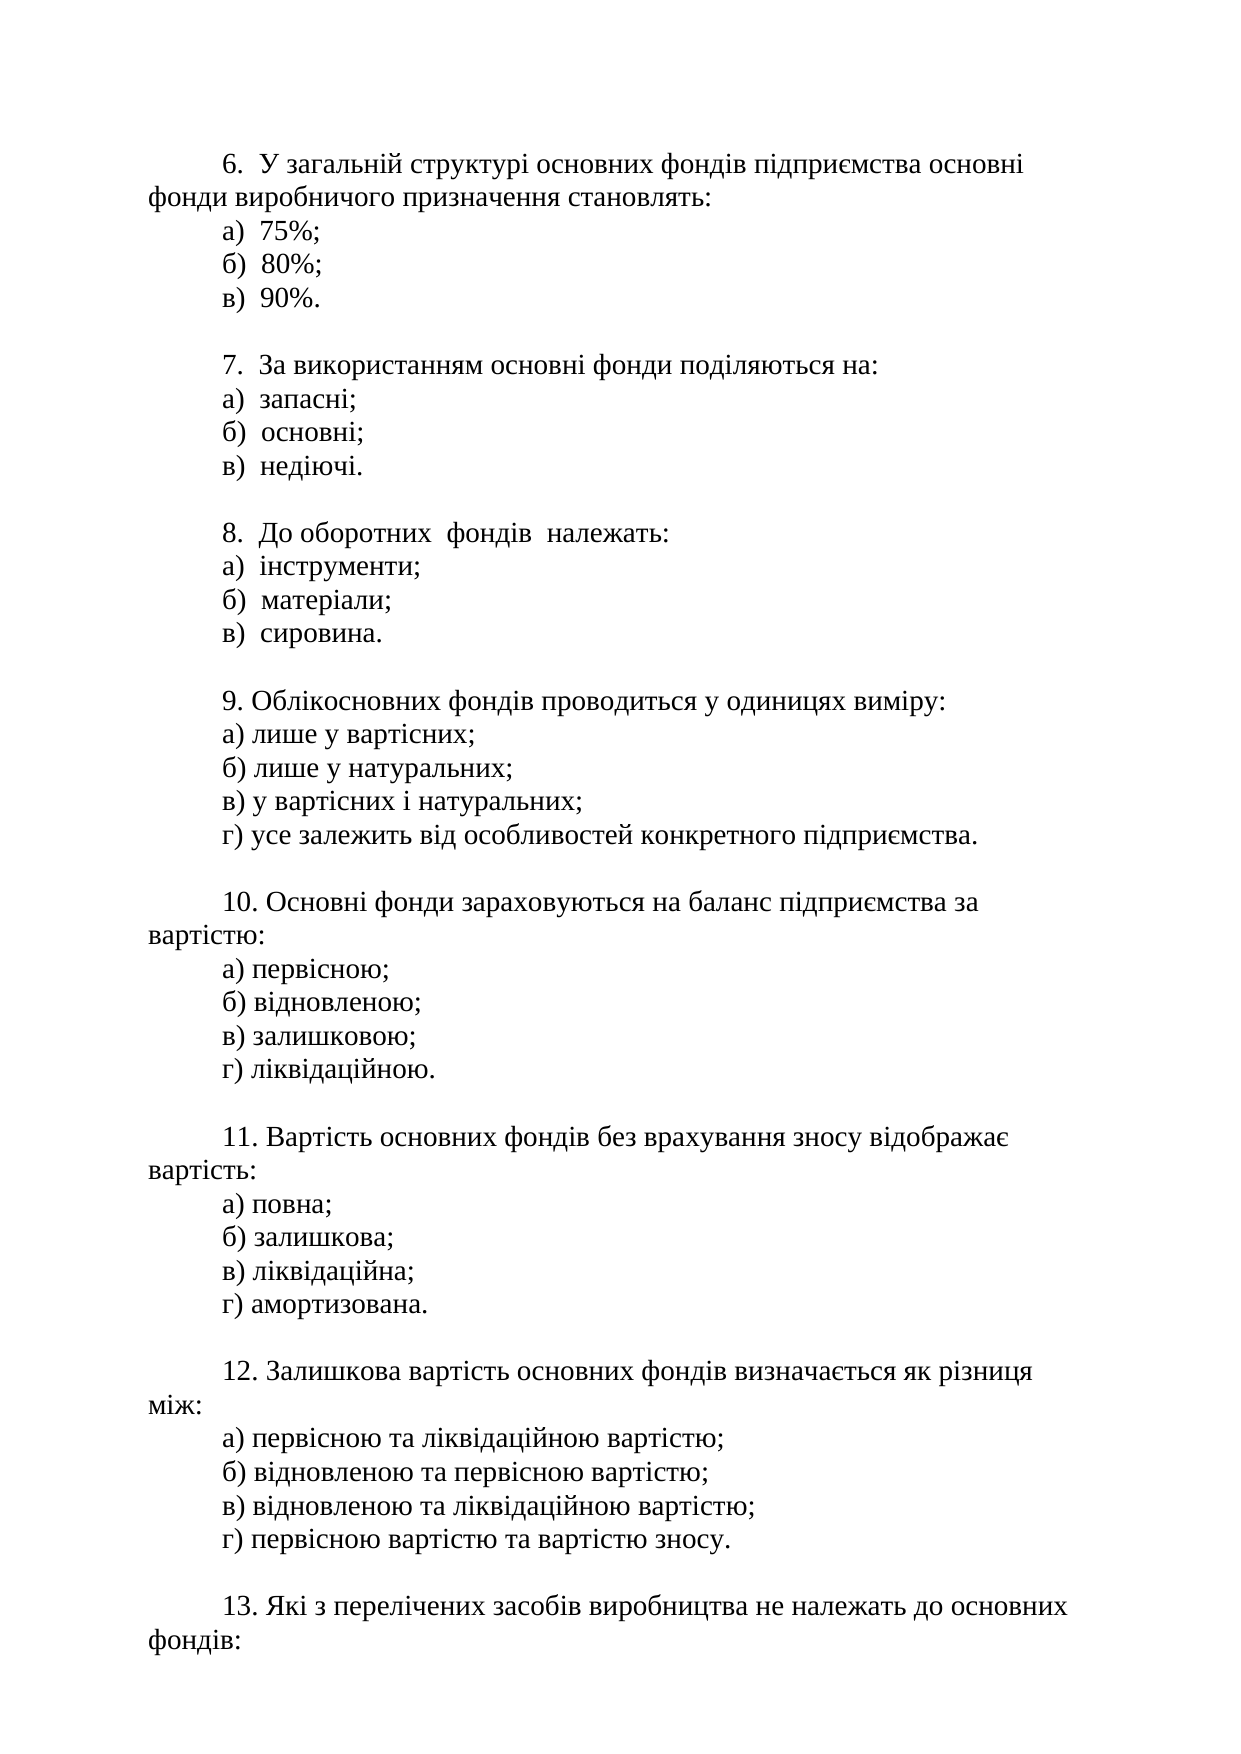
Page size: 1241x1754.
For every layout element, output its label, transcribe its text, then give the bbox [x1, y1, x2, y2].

text а) первісною та ліквідаційною вартістю; [148, 1421, 1090, 1454]
text а) 75%; [148, 213, 1090, 247]
text а) запасні; [148, 381, 1090, 414]
text 8. До оборотних фондів належать: [148, 515, 1090, 548]
text в) у вартісних і натуральних; [148, 783, 1090, 817]
text а) лише у вартісних; [148, 716, 1090, 750]
text г) усе залежить від особливостей конкретного підприємства. [148, 817, 1090, 850]
text 7. За використанням основні фонди поділяються на: [148, 347, 1090, 381]
text б) залишкова; [148, 1219, 1090, 1253]
text г) амортизована. [148, 1286, 1090, 1320]
text в) ліквідаційна; [148, 1253, 1090, 1286]
text в) 90%. [148, 280, 1090, 314]
text в) відновленою та ліквідаційною вартістю; [148, 1488, 1090, 1521]
text б) 80%; [148, 247, 1090, 280]
text б) відновленою та первісною вартістю; [148, 1454, 1090, 1488]
text а) інструменти; [148, 548, 1090, 582]
text 12. Залишкова вартість основних фондів визначається як різниця між: [148, 1353, 1090, 1421]
text 13. Які з перелічених засобів виробництва не належать до основних фондів: [148, 1588, 1090, 1655]
text в) залишковою; [148, 1018, 1090, 1052]
text 6. У загальній структурі основних фондів підприємства основні фонди виробничого призначення становлять: [148, 146, 1090, 213]
text г) ліквідаційною. [148, 1052, 1090, 1085]
text 11. Вартість основних фондів без врахування зносу відображає вартість: [148, 1119, 1090, 1186]
text б) лише у натуральних; [148, 750, 1090, 783]
text в) недіючі. [148, 448, 1090, 481]
text г) первісною вартістю та вартістю зносу. [148, 1521, 1090, 1555]
text б) основні; [148, 414, 1090, 448]
text 10. Основні фонди зараховуються на баланс підприємства за вартістю: [148, 884, 1090, 951]
text а) первісною; [148, 951, 1090, 984]
text 9. Облікосновних фондів проводиться у одиницях виміру: [148, 683, 1090, 716]
text б) відновленою; [148, 984, 1090, 1018]
text а) повна; [148, 1186, 1090, 1219]
text в) сировина. [148, 616, 1090, 649]
text б) матеріали; [148, 582, 1090, 616]
